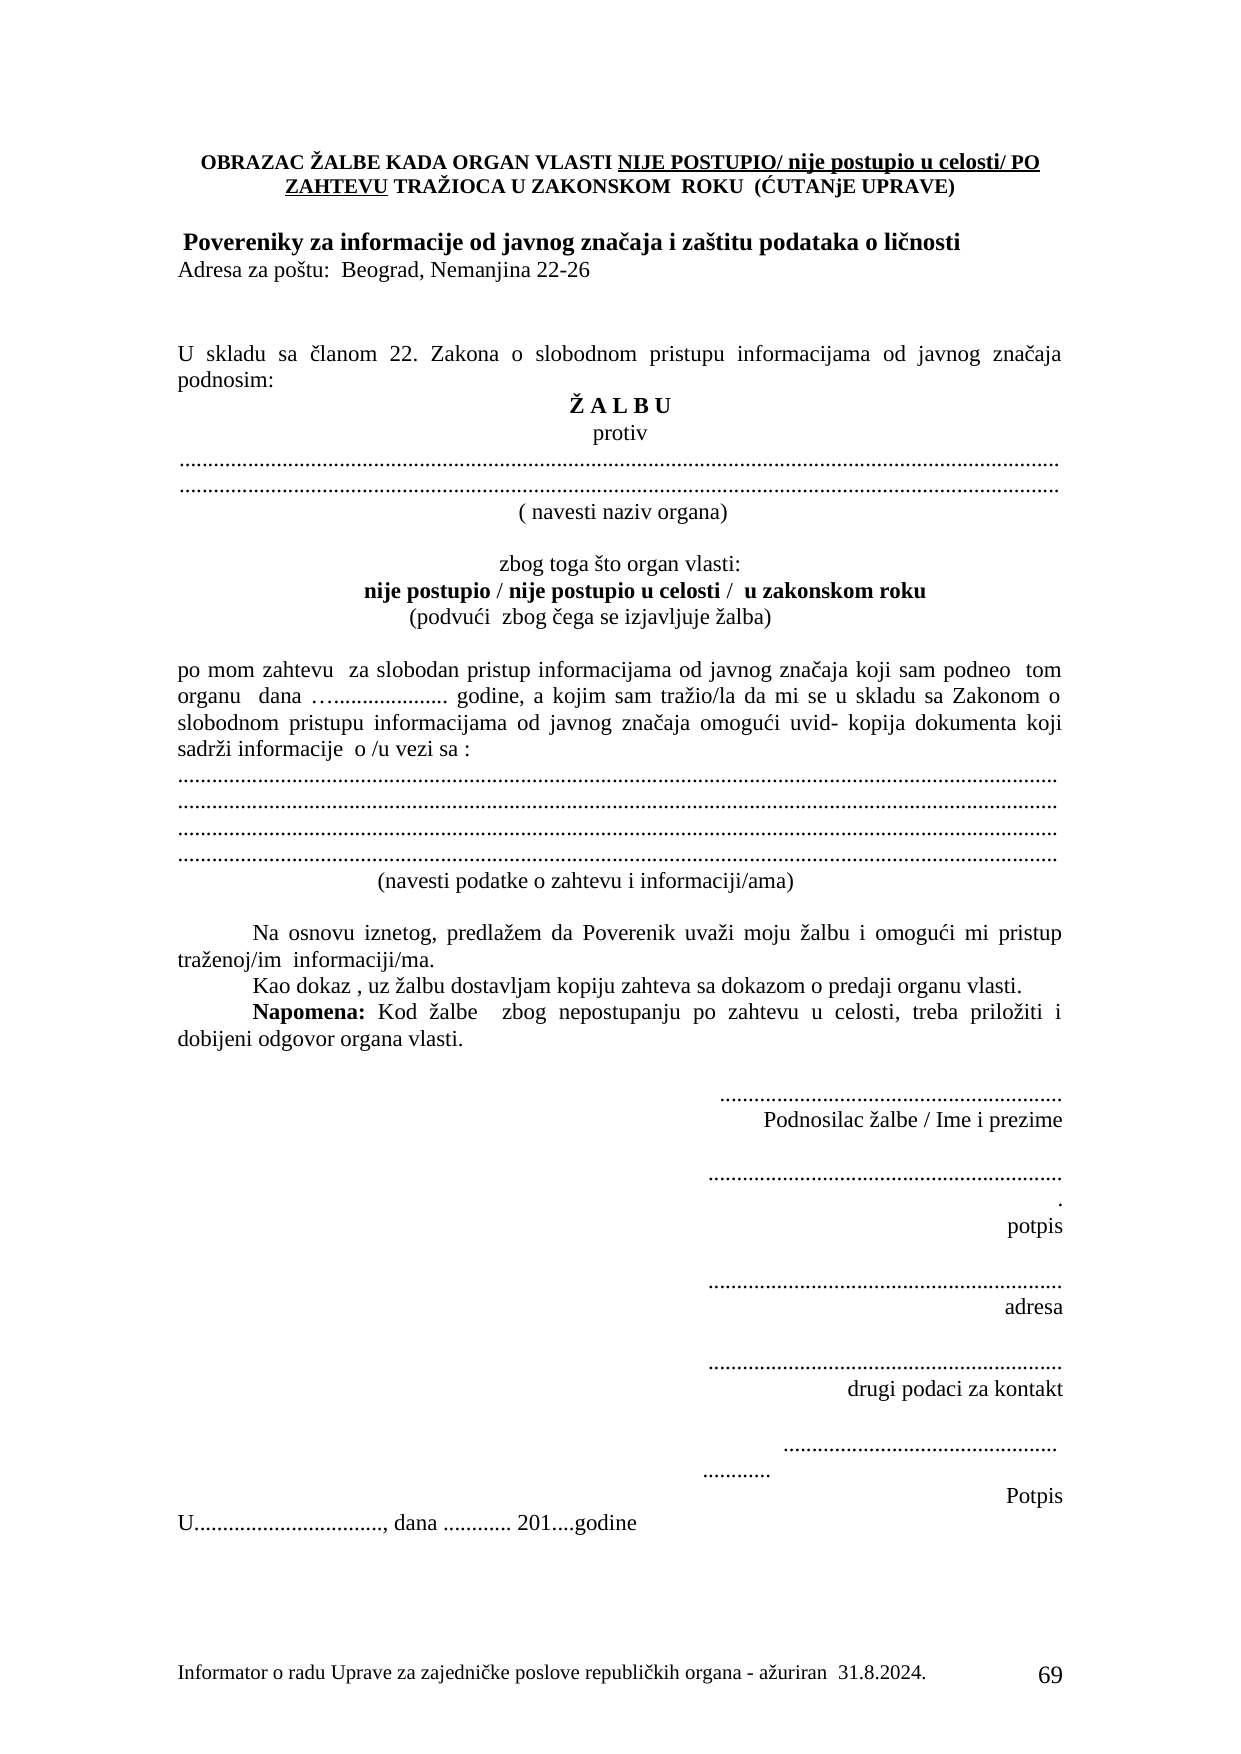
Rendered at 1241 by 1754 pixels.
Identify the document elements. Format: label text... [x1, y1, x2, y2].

text .......................................................................................................................................................... [177, 445, 1063, 471]
text OBRAZAC ŽALBE KADA ORGAN VLASTI NIJE POSTUPIO/ nije postupio u celosti/ PO ZAHTEVU TRAŽIOCA U ZAKONSKOM ROKU (ĆUTANјE UPRAVE) [177, 148, 1063, 198]
text Ž A L B U [177, 392, 1063, 419]
text Kao dokaz , uz žalbu dostavlјam kopiju zahteva sa dokazom o predaji organu vlasti. [177, 972, 1063, 998]
text ( navesti naziv organa) [177, 498, 1063, 524]
text protiv [177, 419, 1063, 445]
text U skladu sa članom 22. Zakona o slobodnom pristupu informacijama od javnog značaja podnosim: [177, 339, 1063, 392]
text zbog toga što organ vlasti: [177, 550, 1063, 577]
text (navesti podatke o zahtevu i informaciji/ama) [177, 867, 1063, 893]
text .............................................................. drugi podaci za kontakt [302, 1348, 1063, 1401]
text Na osnovu iznetog, predlažem da Poverenik uvaži moju žalbu i omogući mi pristup traženoj/im informaciji/ma. [177, 919, 1063, 972]
text Potpis [702, 1482, 1063, 1509]
text .......................................................................................................................................................... [177, 471, 1063, 498]
text nije postupio / nije postupio u celosti / u zakonskom roku [227, 577, 1063, 603]
text Napomena: Kod žalbe zbog nepostupanju po zahtevu u celosti, treba priložiti i dobijeni odgovor organa vlasti. [177, 998, 1063, 1051]
text po mom zahtevu za slobodan pristup informacijama od javnog značaja koji sam podneo tom organu dana ….................... godine, a kojim sam tražio/la da mi se u skladu sa Zakonom o slobodnom pristupu informacijama od javnog značaja omogući uvid- kopija dokumenta koji sadrži informacije o /u vezi sa : [177, 656, 1063, 761]
text Adresa za poštu: Beograd, Nemanjina 22-26 [177, 256, 1063, 282]
text (podvući zbog čega se izjavlјuje žalba) [215, 603, 1063, 629]
text Podnosilac žalbe / Ime i prezime [702, 1106, 1063, 1133]
text ............................................................... potpis [702, 1159, 1063, 1238]
text .......................................................................................................................................................... [177, 814, 1063, 840]
text .......................................................................................................................................................... [177, 761, 1063, 788]
text U................................., dana ............ 201....godine [177, 1509, 1063, 1535]
text .............................................................. adresa [302, 1267, 1063, 1319]
text .......................................................................................................................................................... [177, 840, 1063, 867]
text .......................................................................................................................................................... [177, 788, 1063, 814]
text ............................................................ [177, 1401, 1063, 1482]
text ............................................................ [702, 1080, 1063, 1106]
text Povereniky za informacije od javnog značaja i zaštitu podataka o ličnosti [177, 227, 1063, 256]
